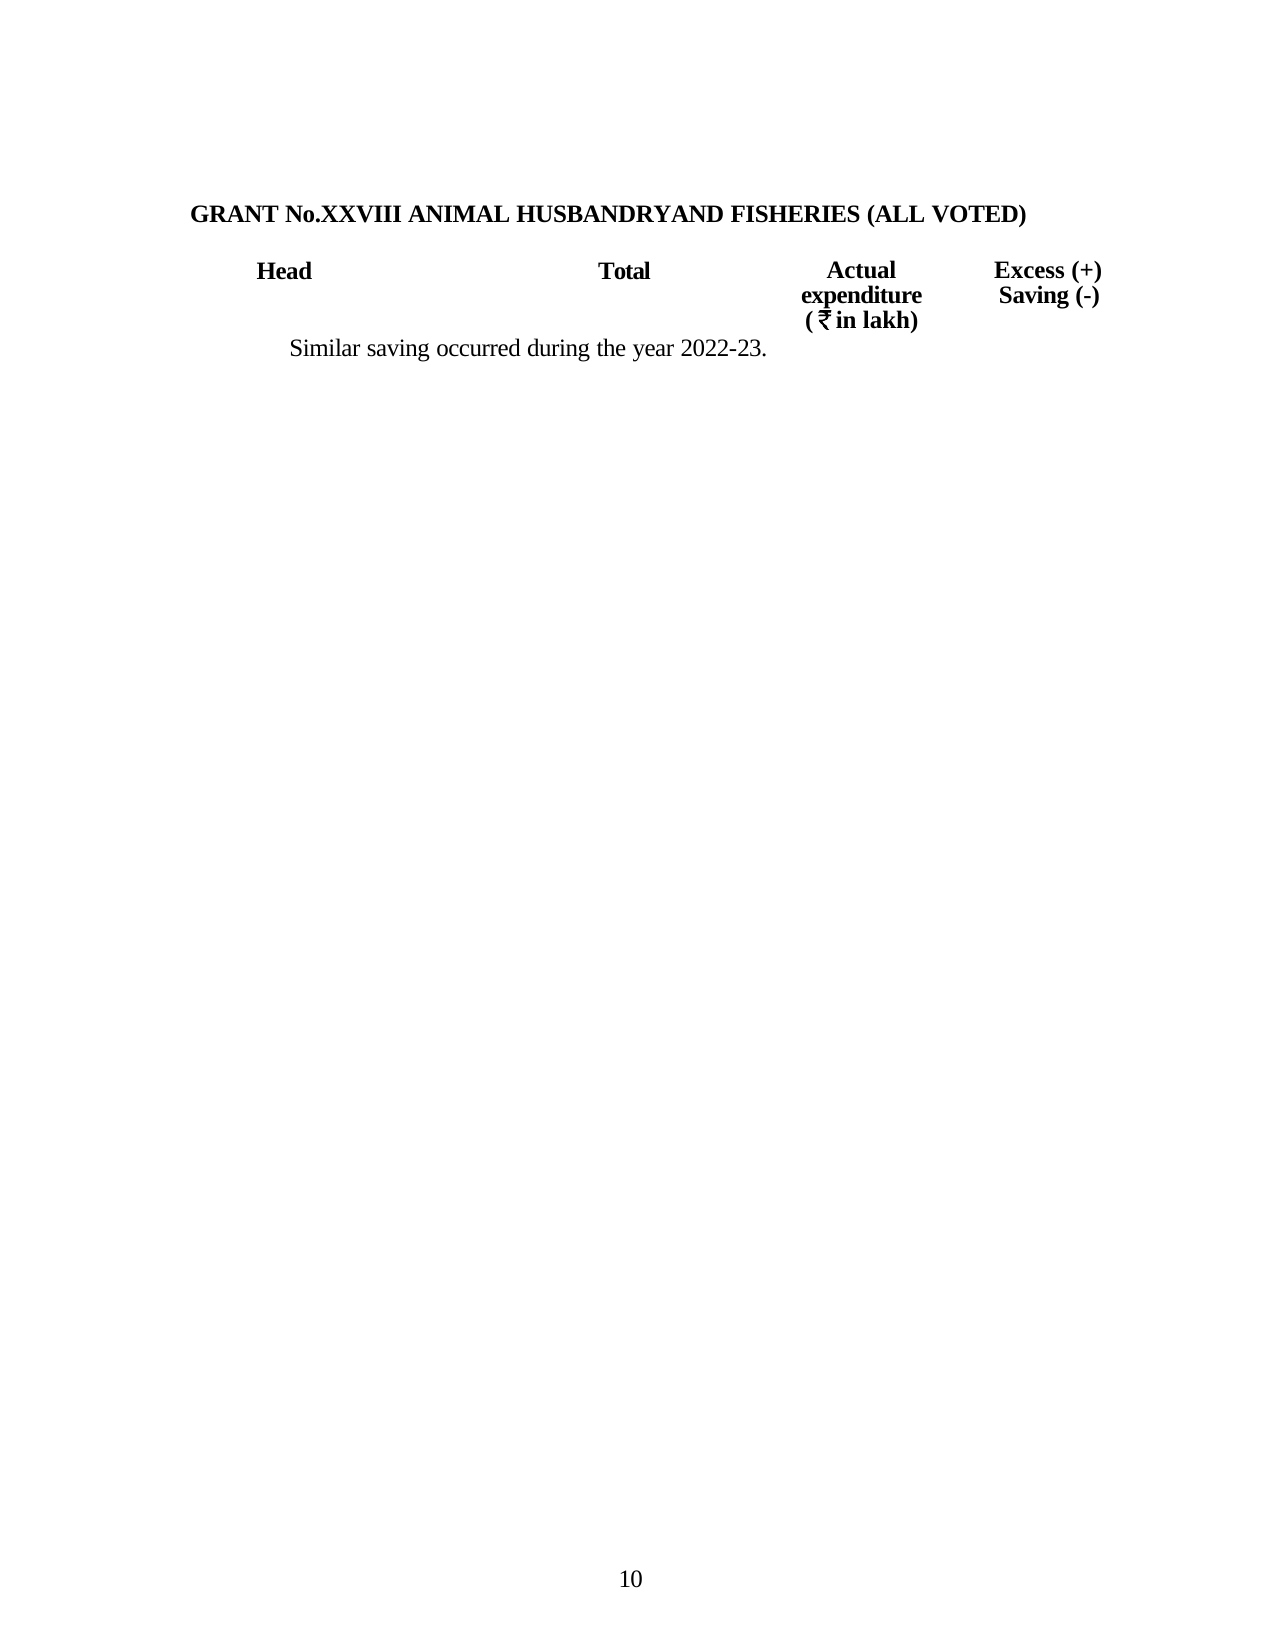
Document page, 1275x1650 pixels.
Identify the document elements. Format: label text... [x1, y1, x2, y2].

text Similar saving occurred during the year 2022-23. [289, 333, 1162, 362]
picture [818, 310, 832, 330]
